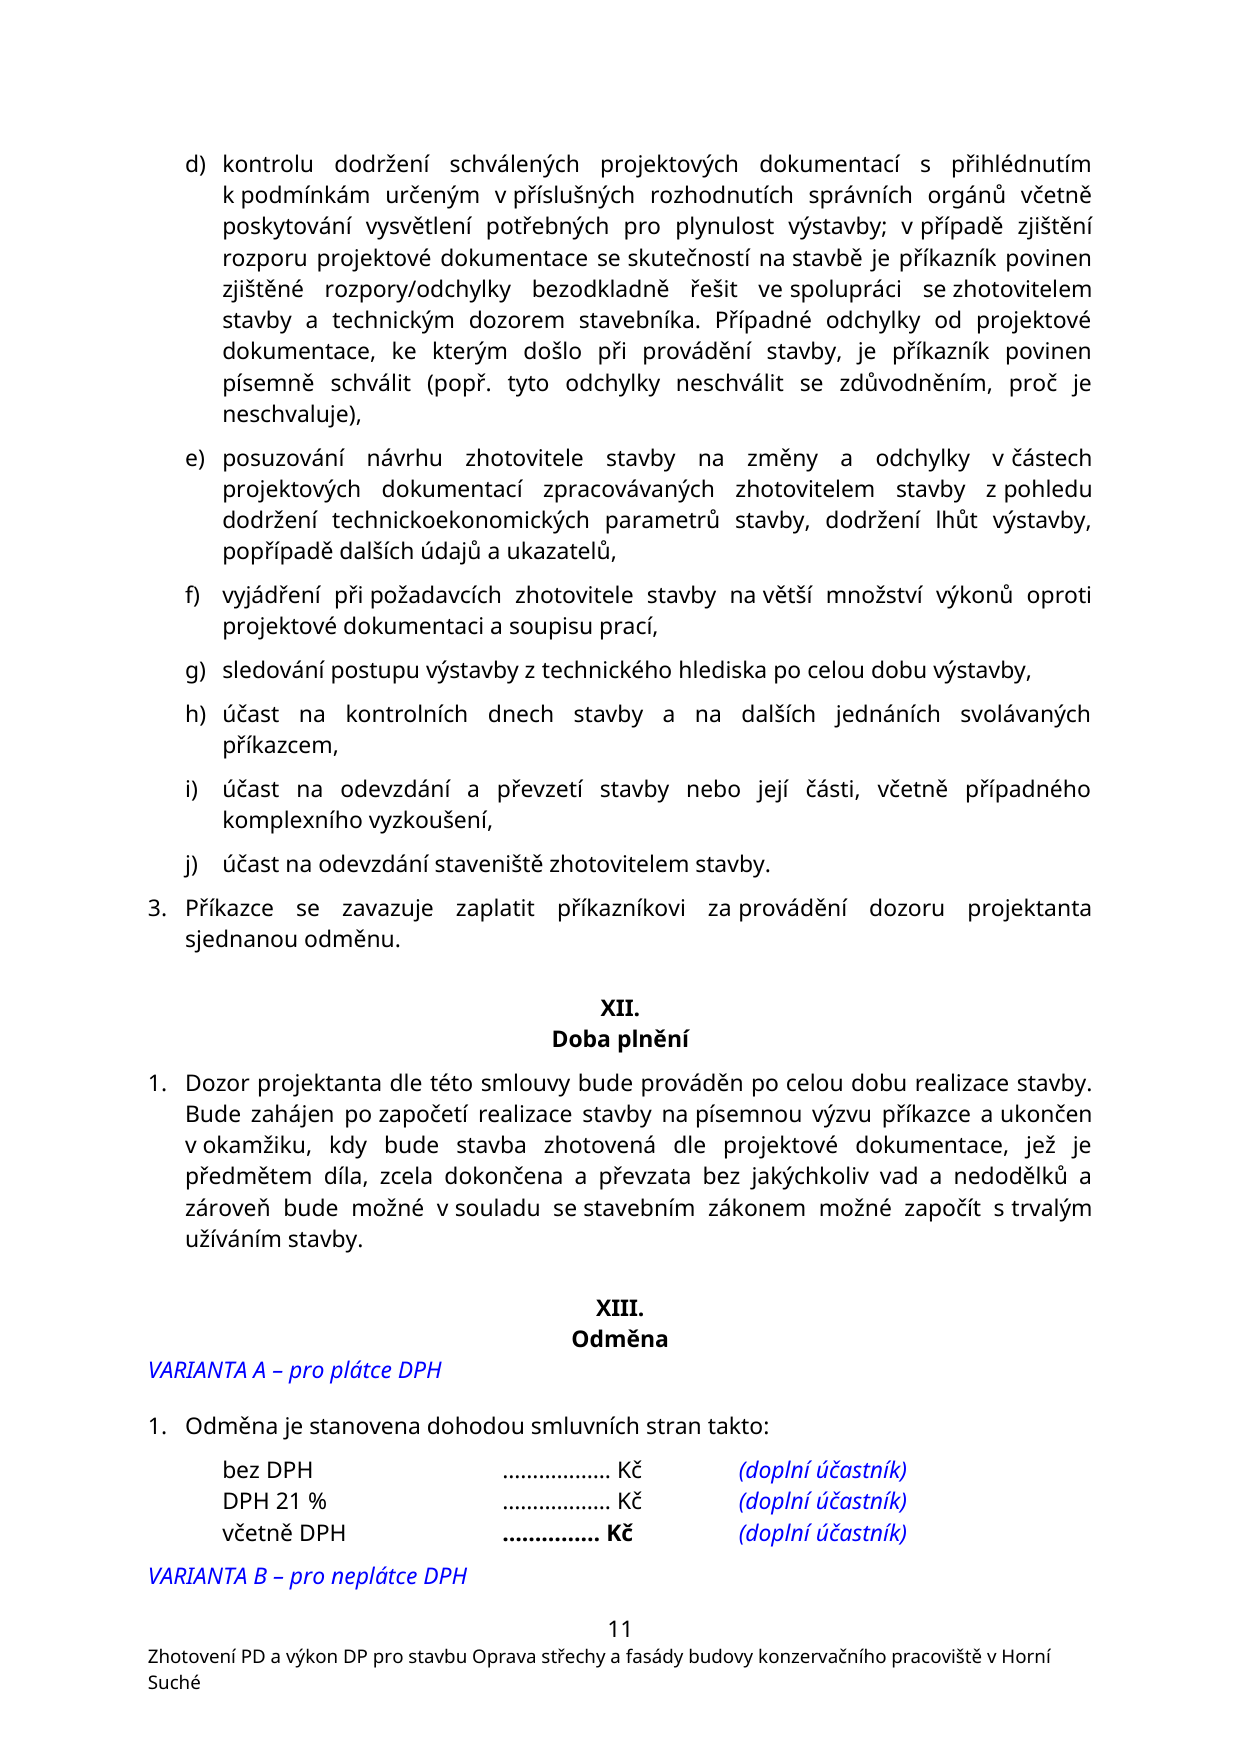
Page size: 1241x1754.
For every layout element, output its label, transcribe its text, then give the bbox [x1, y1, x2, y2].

list vyjádření při požadavcích zhotovitele stavby na větší množství výkonů oproti projektové dokumentaci a soupisu prací, [185, 579, 1092, 641]
list účast na kontrolních dnech stavby a na dalších jednáních svolávaných příkazcem, [185, 698, 1092, 760]
text XII. Doba plnění [148, 991, 1092, 1054]
list sledování postupu výstavby z technického hlediska po celou dobu výstavby, [185, 654, 1092, 685]
text bez DPH ……………… Kč (doplní účastník) [222, 1454, 1092, 1485]
list posuzování návrhu zhotovitele stavby na změny a odchylky v částech projektových dokumentací zpracovávaných zhotovitelem stavby z pohledu dodržení technickoekonomických parametrů stavby, dodržení lhůt výstavby, popřípadě dalších údajů a ukazatelů, [185, 441, 1092, 566]
list Dozor projektanta dle této smlouvy bude prováděn po celou dobu realizace stavby. Bude zahájen po započetí realizace stavby na písemnou výzvu příkazce a ukončen v okamžiku, kdy bude stavba zhotovená dle projektové dokumentace, jež je předmětem díla, zcela dokončena a převzata bez jakýchkoliv vad a nedodělků a zároveň bude možné v souladu se stavebním zákonem možné započít s trvalým užíváním stavby. [148, 1066, 1092, 1254]
list kontrolu dodržení schválených projektových dokumentací s přihlédnutím k podmínkám určeným v příslušných rozhodnutích správních orgánů včetně poskytování vysvětlení potřebných pro plynulost výstavby; v případě zjištění rozporu projektové dokumentace se skutečností na stavbě je příkazník povinen zjištěné rozpory/odchylky bezodkladně řešit ve spolupráci se zhotovitelem stavby a technickým dozorem stavebníka. Případné odchylky od projektové dokumentace, ke kterým došlo při provádění stavby, je příkazník povinen písemně schválit (popř. tyto odchylky neschválit se zdůvodněním, proč je neschvaluje), [185, 148, 1092, 429]
list Odměna je stanovena dohodou smluvních stran takto: [148, 1410, 1092, 1441]
text včetně DPH …………… Kč (doplní účastník) [222, 1516, 1092, 1548]
list účast na odevzdání a převzetí stavby nebo její části, včetně případného komplexního vyzkoušení, [185, 773, 1092, 835]
text VARIANTA B – pro neplátce DPH [148, 1560, 1092, 1591]
text XIII. Odměna [148, 1291, 1092, 1354]
list účast na odevzdání staveniště zhotovitelem stavby. [185, 848, 1092, 879]
list Příkazce se zavazuje zaplatit příkazníkovi za provádění dozoru projektanta sjednanou odměnu. [148, 891, 1092, 954]
text DPH 21 % ……………… Kč (doplní účastník) [222, 1485, 1092, 1516]
text VARIANTA A – pro plátce DPH [148, 1354, 1092, 1385]
